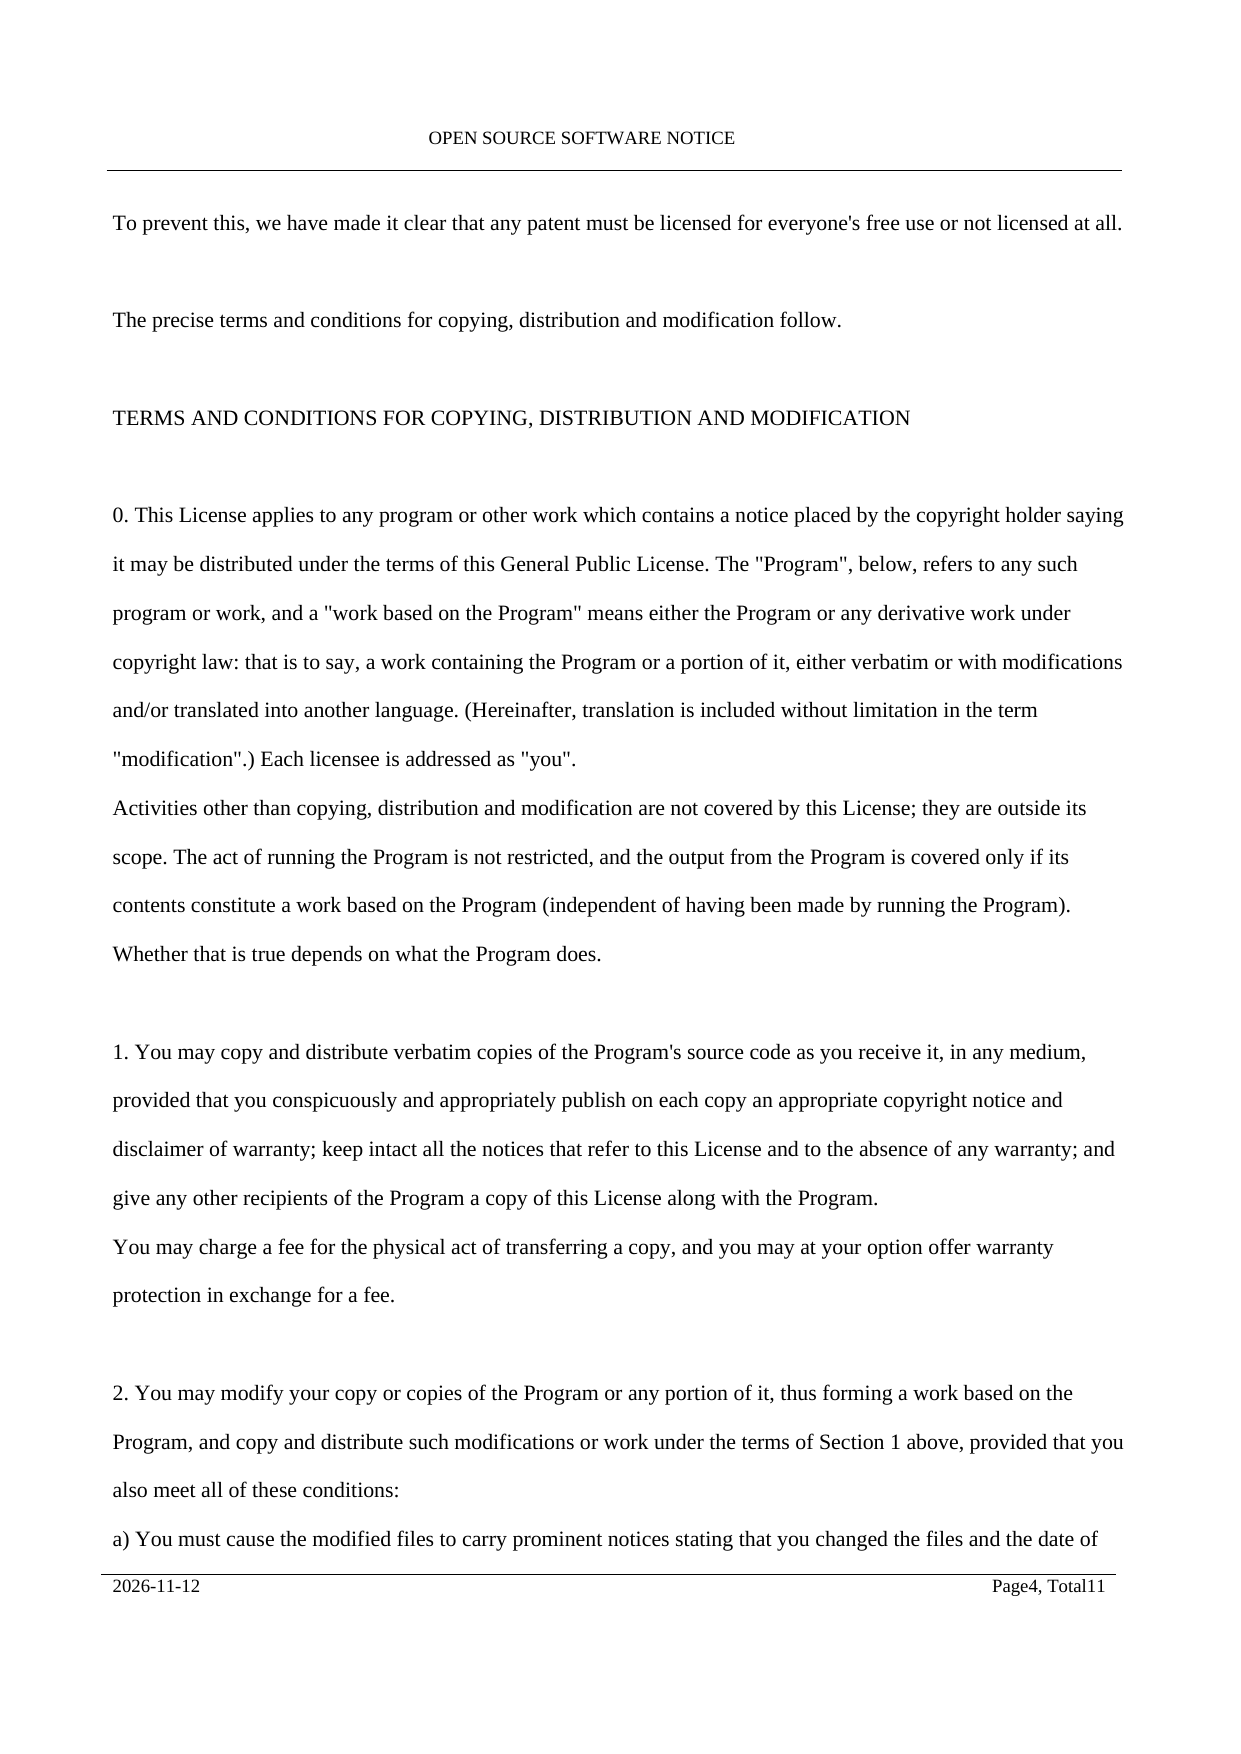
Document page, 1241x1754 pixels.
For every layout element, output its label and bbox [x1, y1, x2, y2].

text [112, 206, 1128, 1555]
